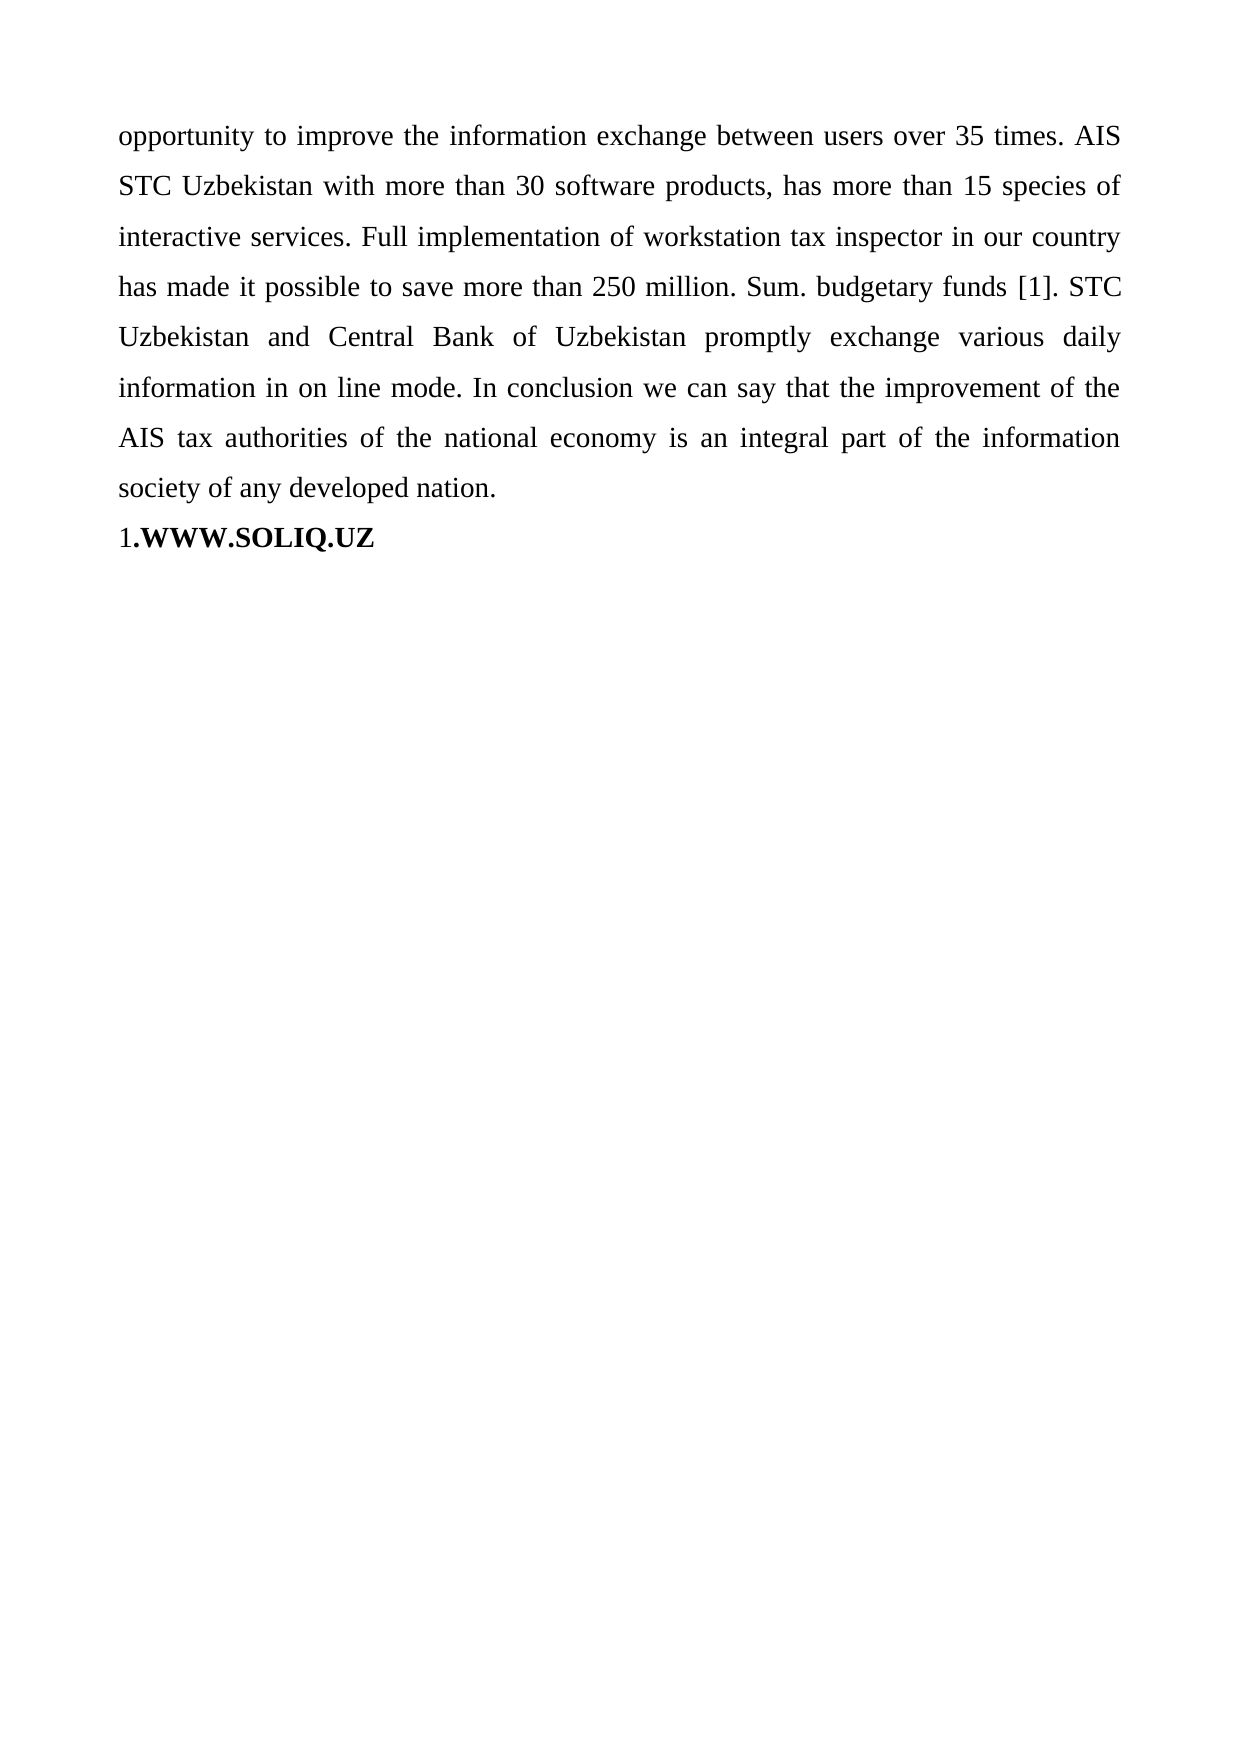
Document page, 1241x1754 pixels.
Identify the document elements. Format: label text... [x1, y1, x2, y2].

text 1.WWW.SOLIQ.UZ [118, 521, 1122, 554]
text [118, 118, 1122, 504]
